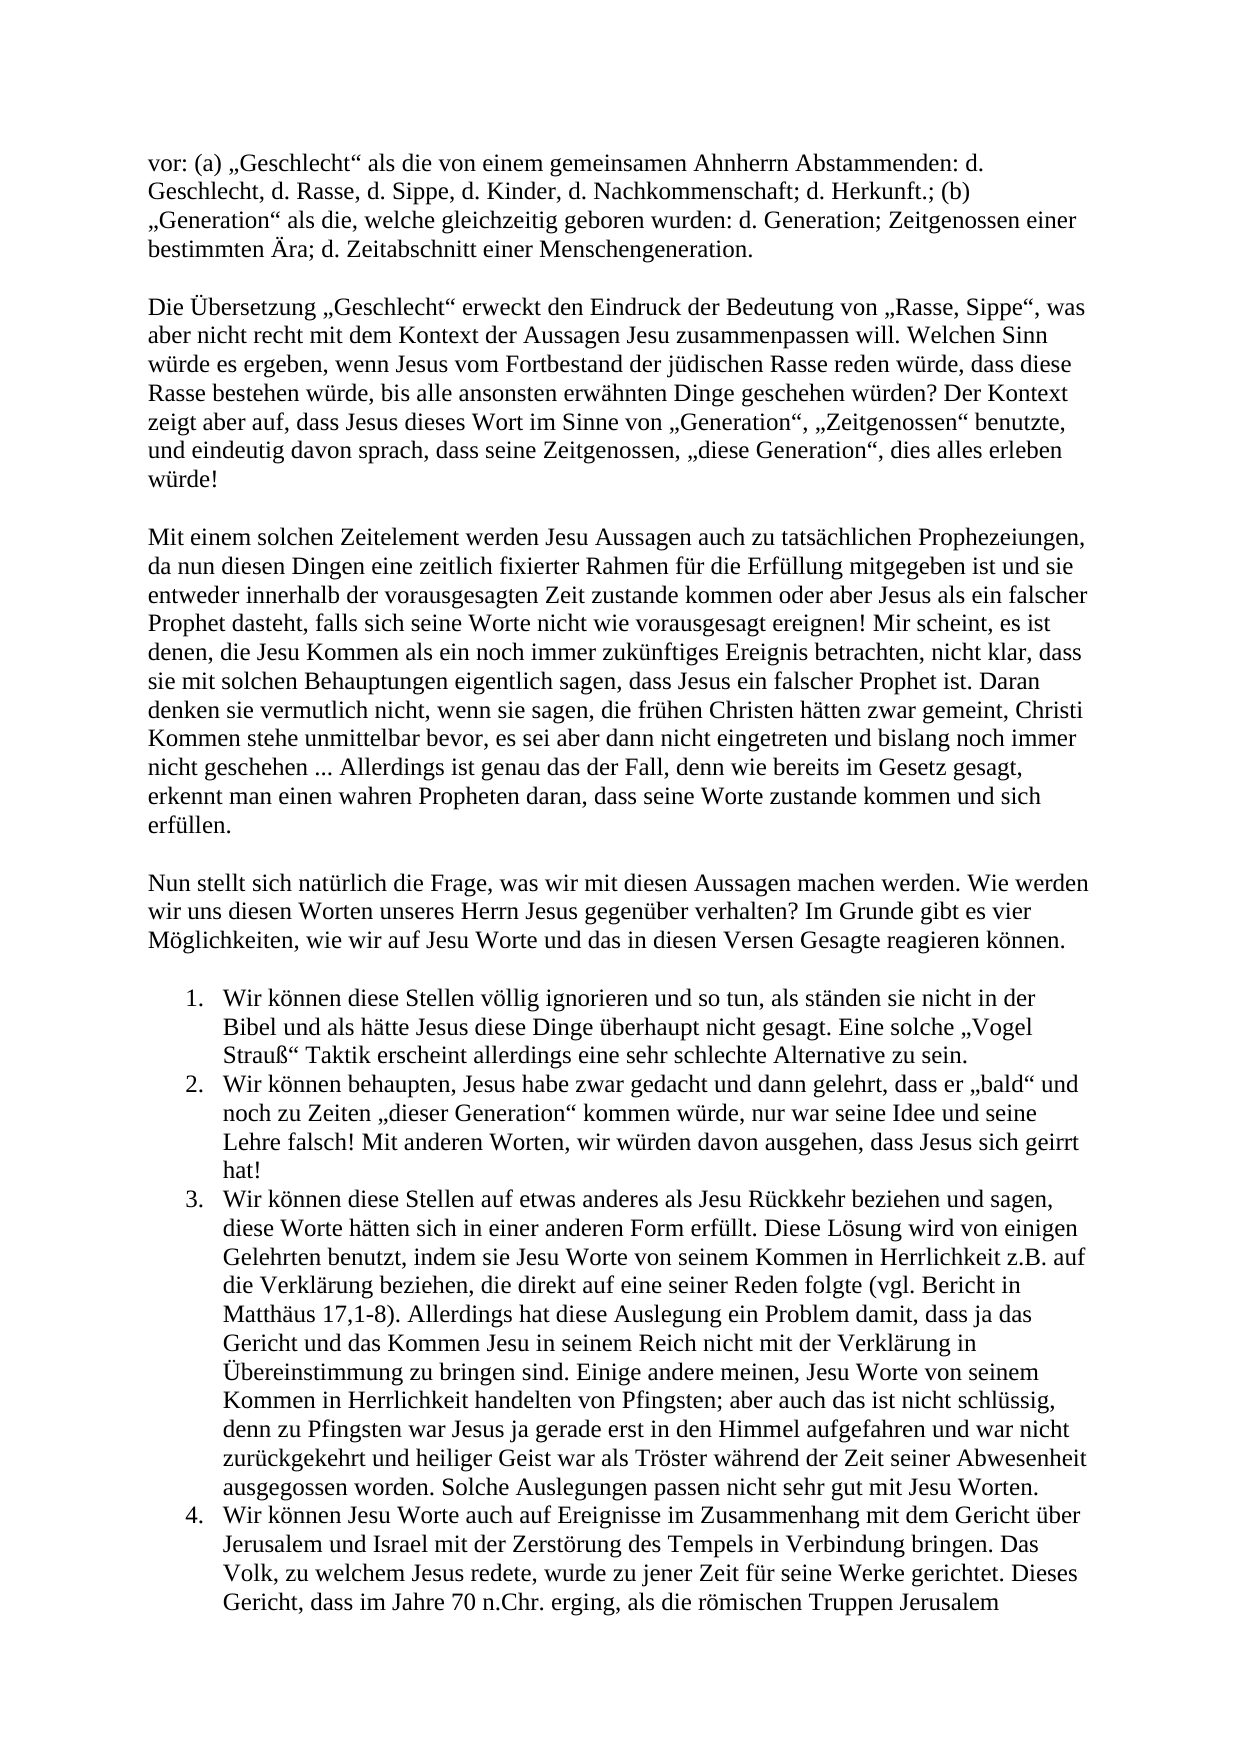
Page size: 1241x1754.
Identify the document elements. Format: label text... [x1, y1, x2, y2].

list Wir können diese Stellen völlig ignorieren und so tun, als ständen sie nicht in der Bibel und als hätte Jesus diese Dinge überhaupt nicht gesagt. Eine solche „Vogel Strauß“ Taktik erscheint allerdings eine sehr schlechte Alternative zu sein. [185, 1041, 1093, 1127]
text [148, 148, 1093, 320]
text Die Übersetzung „Geschlecht“ erweckt den Eindruck der Bedeutung von „Rasse, Sippe“, was aber nicht recht mit dem Kontext der Aussagen Jesu zusammenpassen will. Welchen Sinn würde es ergeben, wenn Jesus vom Fortbestand der jüdischen Rasse reden würde, dass diese Rasse bestehen würde, bis alle ansonsten erwähnten Dinge geschehen würden? Der Kontext zeigt aber auf, dass Jesus dieses Wort im Sinne von „Generation“, „Zeitgenossen“ benutzte, und eindeutig davon sprach, dass seine Zeitgenossen, „diese Generation“, dies alles erleben würde! [148, 349, 1093, 551]
list Wir können diese Stellen auf etwas anderes als Jesu Rückkehr beziehen und sagen, diese Worte hätten sich in einer anderen Form erfüllt. Diese Lösung wird von einigen Gelehrten benutzt, indem sie Jesu Worte von seinem Kommen in Herrlichkeit z.B. auf die Verklärung beziehen, die direkt auf eine seiner Reden folgte (vgl. Bericht in Matthäus 17,1-8). Allerdings hat diese Auslegung ein Problem damit, dass ja das Gericht und das Kommen Jesu in seinem Reich nicht mit der Verklärung in Übereinstimmung zu bringen sind. Einige andere meinen, Jesu Worte von seinem Kommen in Herrlichkeit handelten von Pfingsten; aber auch das ist nicht schlüssig, denn zu Pfingsten war Jesus ja gerade erst in den Himmel aufgefahren und war nicht zurückgekehrt und heiliger Geist war als Tröster während der Zeit seiner Abwesenheit ausgegossen worden. Solche Auslegungen passen nicht sehr gut mit Jesu Worten. [185, 1300, 1093, 1616]
text Nun stellt sich natürlich die Frage, was wir mit diesen Aussagen machen werden. Wie werden wir uns diesen Worten unseres Herrn Jesus gegenüber verhalten? Im Grunde gibt es vier Möglichkeiten, wie wir auf Jesu Worte und das in diesen Versen Gesagte reagieren können. [148, 925, 1093, 1011]
list Wir können behaupten, Jesus habe zwar gedacht und dann gelehrt, dass er „bald“ und noch zu Zeiten „dieser Generation“ kommen würde, nur war seine Idee und seine Lehre falsch! Mit anderen Worten, wir würden davon ausgehen, dass Jesus sich geirrt hat! [185, 1156, 1093, 1271]
text Mit einem solchen Zeitelement werden Jesu Aussagen auch zu tatsächlichen Prophezeiungen, da nun diesen Dingen eine zeitlich fixierter Rahmen für die Erfüllung mitgegeben ist und sie entweder innerhalb der vorausgesagten Zeit zustande kommen oder aber Jesus als ein falscher Prophet dasteht, falls sich seine Worte nicht wie vorausgesagt ereignen! Mir scheint, es ist denen, die Jesu Kommen als ein noch immer zukünftiges Ereignis betrachten, nicht klar, dass sie mit solchen Behauptungen eigentlich sagen, dass Jesus ein falscher Prophet ist. Daran denken sie vermutlich nicht, wenn sie sagen, die frühen Christen hätten zwar gemeint, Christi Kommen stehe unmittelbar bevor, es sei aber dann nicht eingetreten und bislang noch immer nicht geschehen ... Allerdings ist genau das der Fall, denn wie bereits im Gesetz gesagt, erkennt man einen wahren Propheten daran, dass seine Worte zustande kommen und sich erfüllen. [148, 580, 1093, 896]
